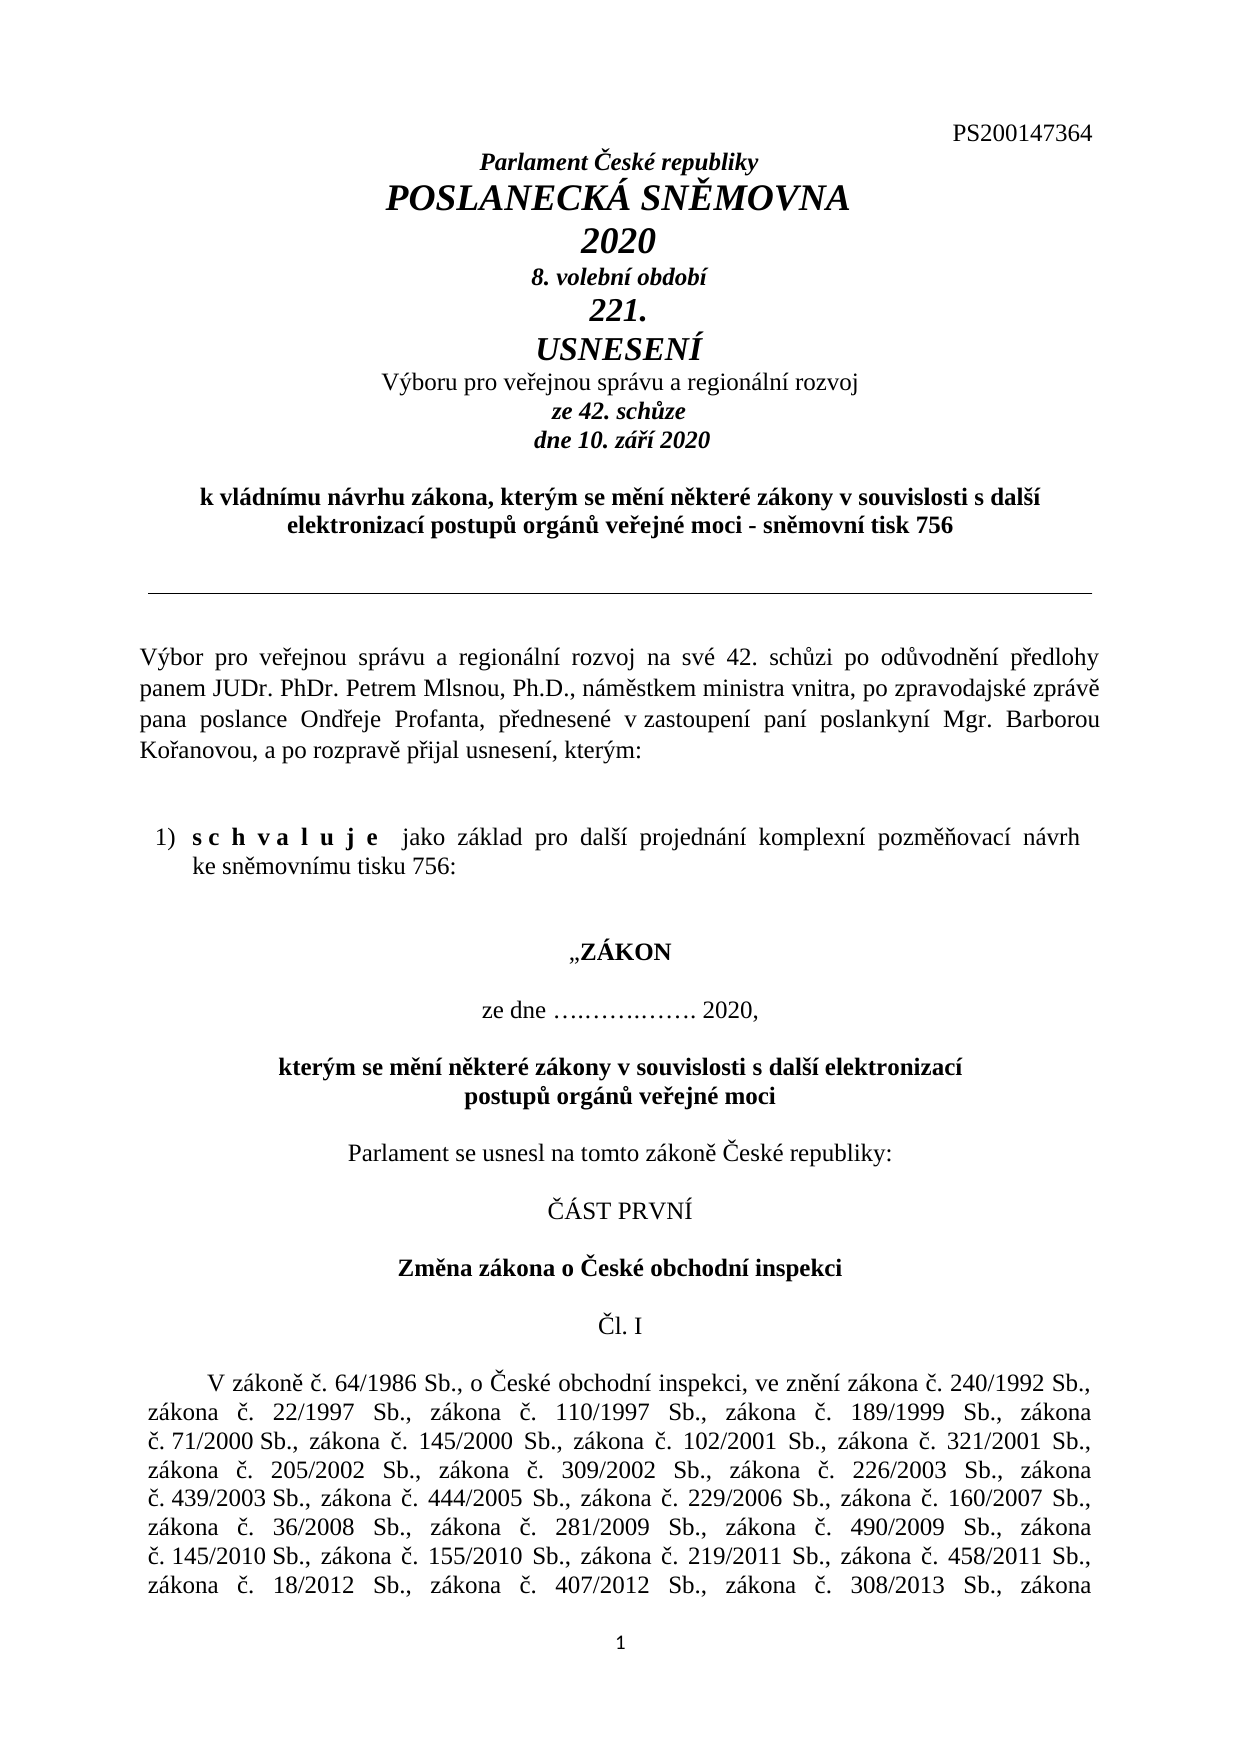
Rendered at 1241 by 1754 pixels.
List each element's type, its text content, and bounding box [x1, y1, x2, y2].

table_header Výbor pro veřejnou správu a regionální rozvoj na své 42. schůzi po odůvodnění předlohy panem JUDr. PhDr. Petrem Mlsnou, Ph.D., náměstkem ministra vnitra, po zpravodajské zprávě pana poslance Ondřeje Profanta, přednesené v zastoupení paní poslankyní Mgr. Barborou Kořanovou, a po rozpravě přijal usnesení, kterým: [139, 642, 1100, 766]
text POSLANECKÁ SNĚMOVNA [148, 176, 1092, 219]
text k vládnímu návrhu zákona, kterým se mění některé zákony v souvislosti s další elektronizací postupů orgánů veřejné moci - sněmovní tisk 756 [148, 482, 1092, 539]
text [148, 1368, 1092, 1598]
text 2020 [148, 219, 1092, 262]
text „ZÁKON [148, 937, 1092, 966]
text USNESENÍ [148, 329, 1092, 367]
text ČÁST PRVNÍ [148, 1196, 1092, 1225]
text Parlament se usnesl na tomto zákoně České republiky: [148, 1138, 1092, 1167]
text ze dne ….…….……. 2020, [148, 995, 1092, 1023]
text Výboru pro veřejnou správu a regionální rozvoj [148, 367, 1092, 396]
text postupů orgánů veřejné moci [148, 1081, 1092, 1110]
text 8. volební období [148, 262, 1092, 291]
text 221. [148, 291, 1092, 329]
text Parlament České republiky [148, 147, 1092, 176]
text Změna zákona o České obchodní inspekci [148, 1253, 1092, 1282]
text PS200147364 [148, 118, 1092, 147]
text dne 10. září 2020 [148, 425, 1092, 453]
list s c h v a l u j e jako základ pro další projednání komplexní pozměňovací návrh ke sněmovnímu tisku 756: [154, 822, 1092, 880]
text kterým se mění některé zákony v souvislosti s další elektronizací [148, 1052, 1092, 1081]
text ze 42. schůze [148, 396, 1092, 425]
text Čl. I [148, 1311, 1092, 1340]
